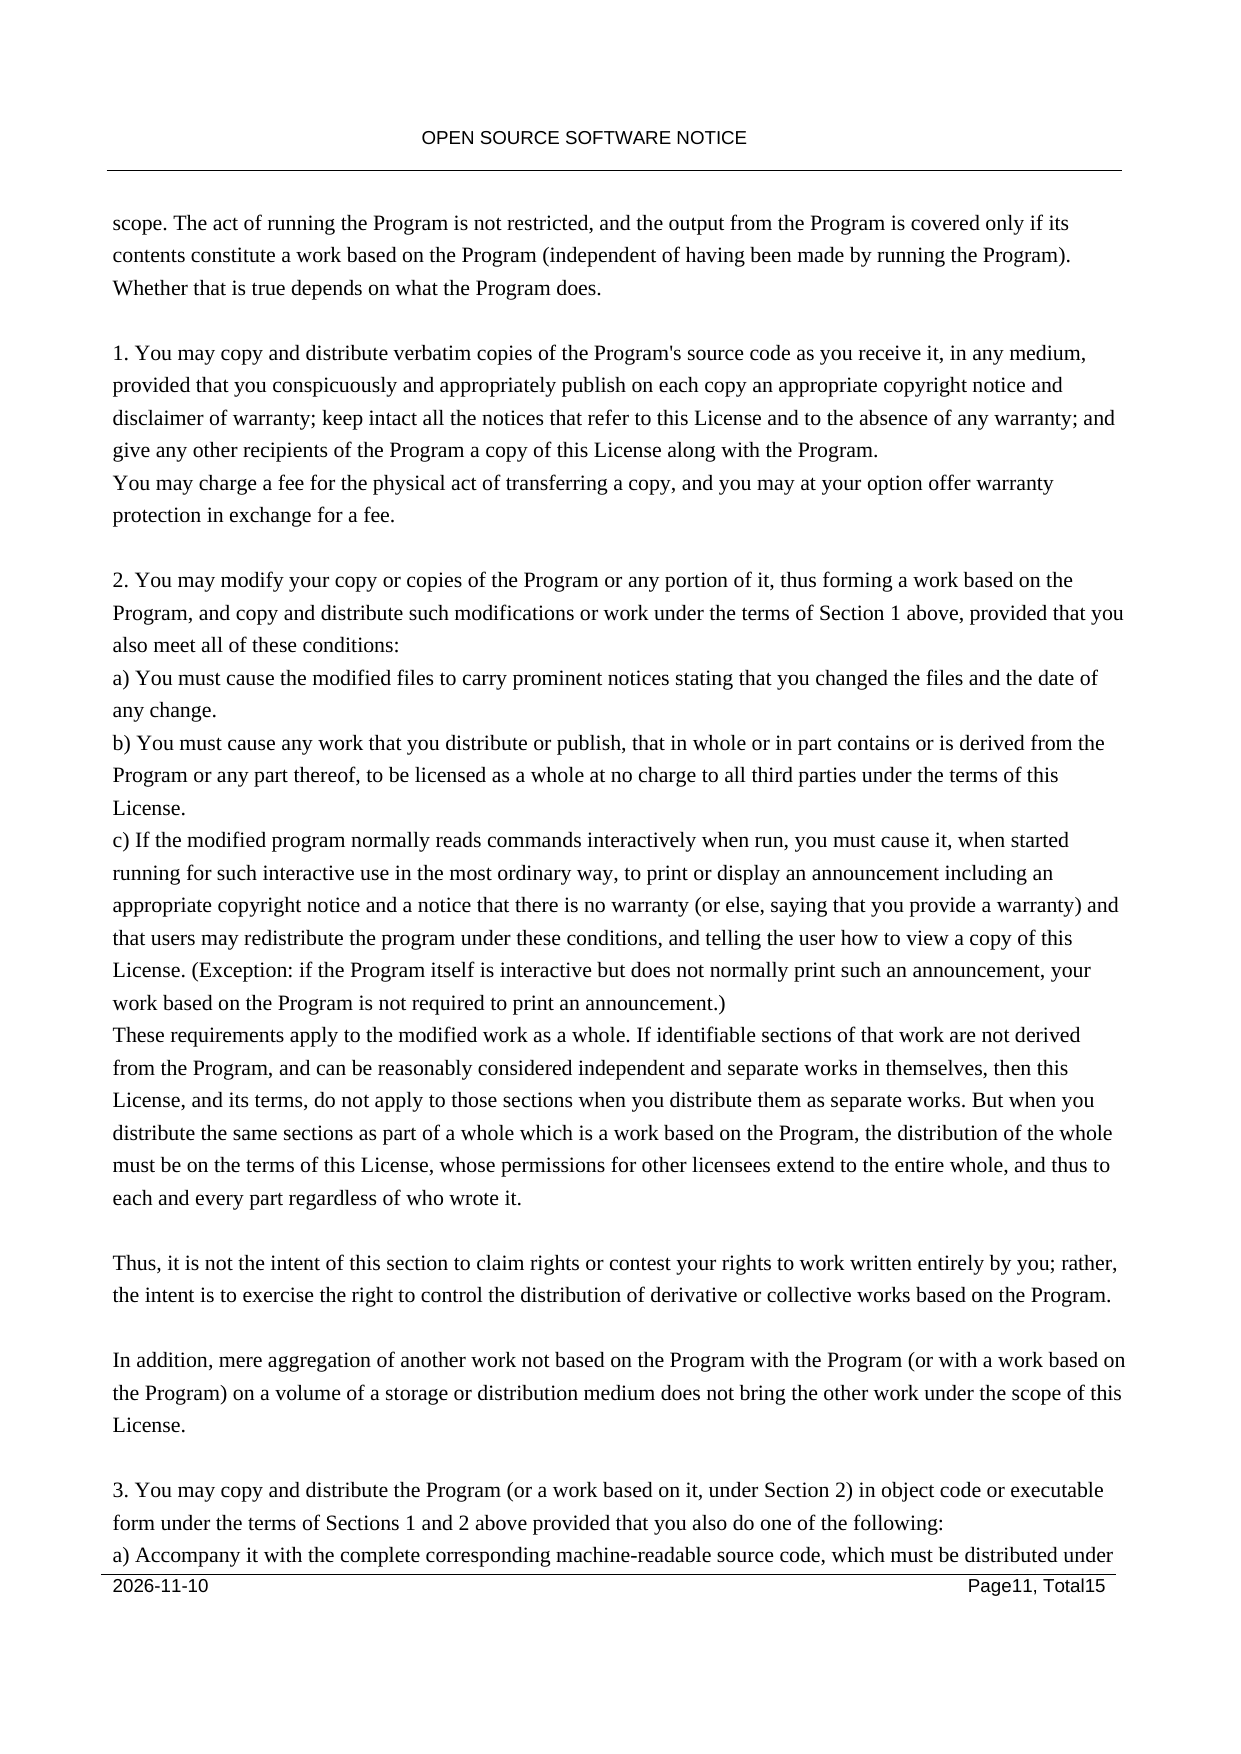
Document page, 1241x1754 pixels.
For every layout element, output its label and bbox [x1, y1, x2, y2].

text [112, 206, 1128, 1571]
